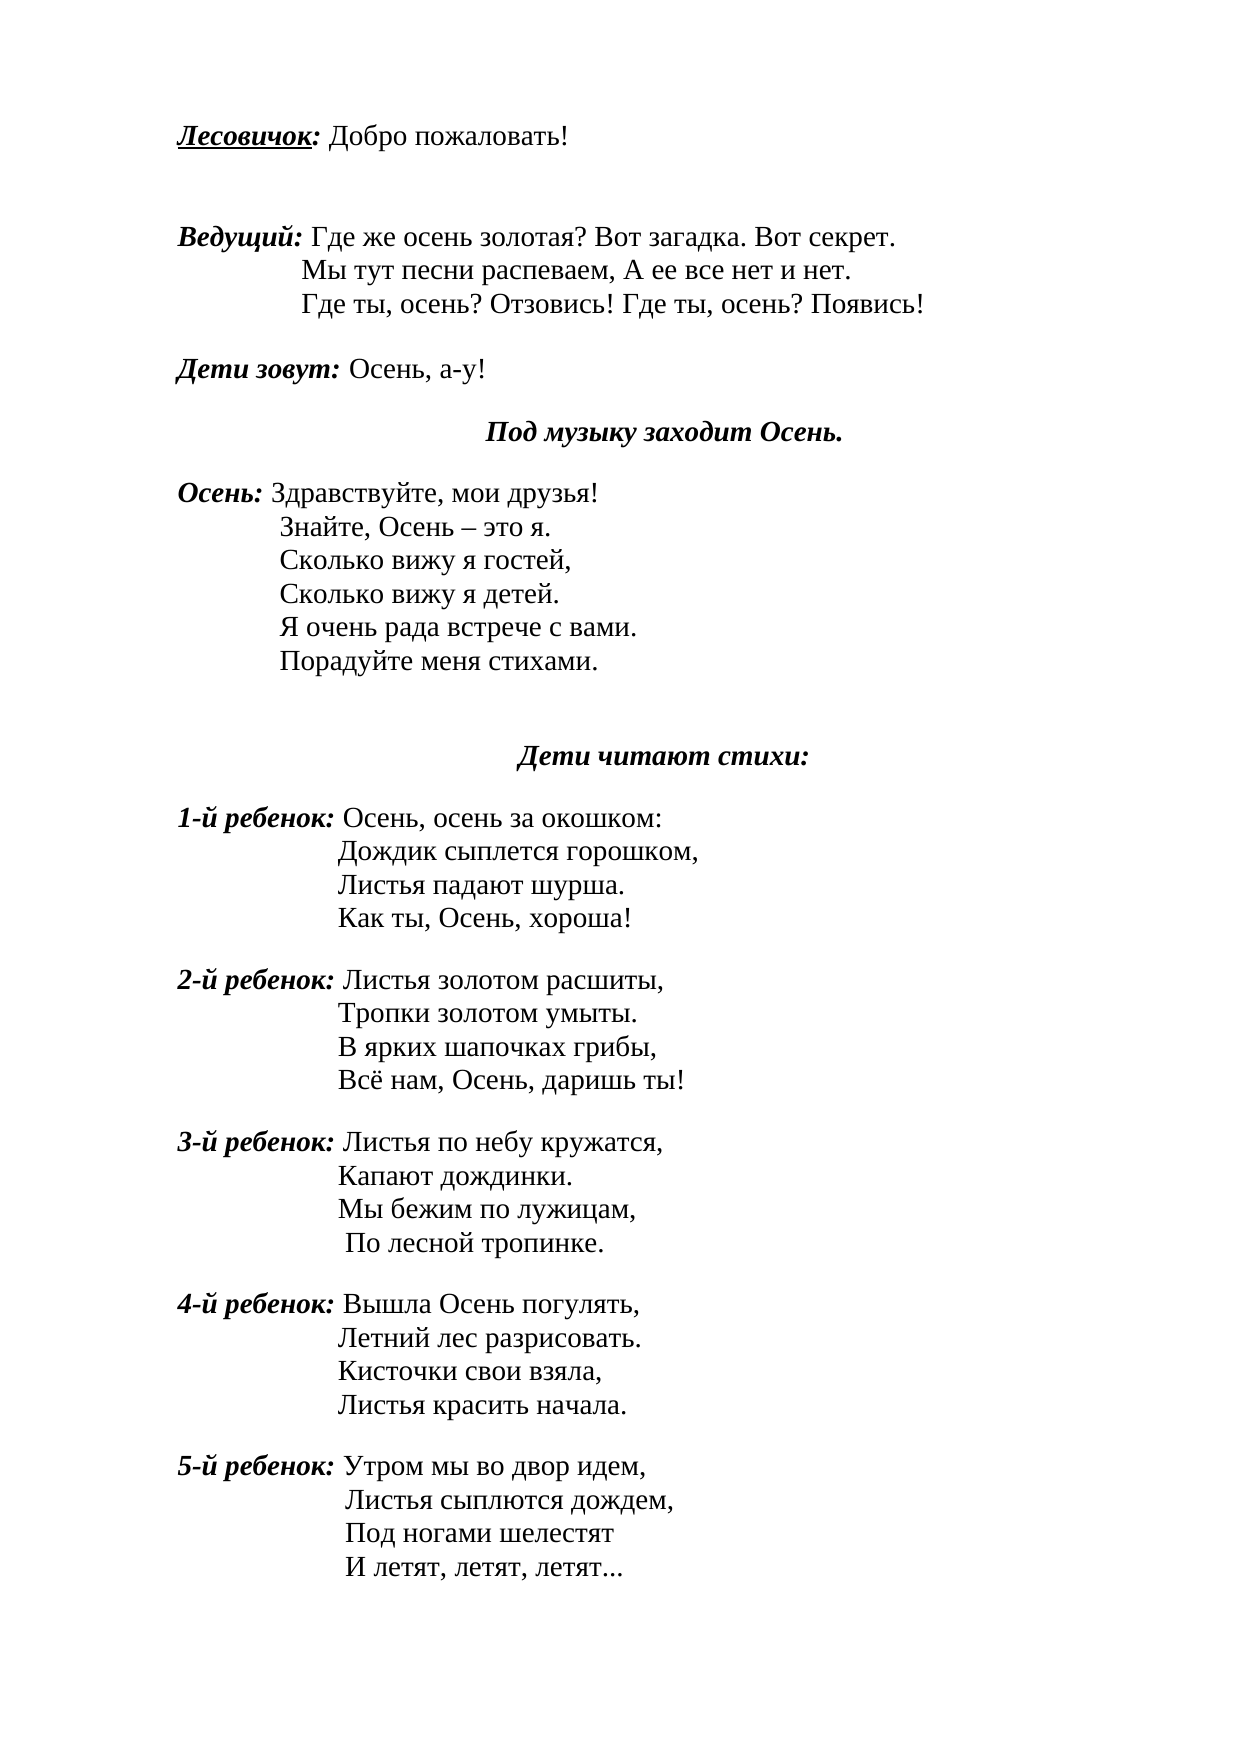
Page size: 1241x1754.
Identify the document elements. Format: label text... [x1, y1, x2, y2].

text Дети читают стихи: [177, 738, 1152, 800]
text Лесовичок: Добро пожаловать! [177, 118, 1152, 152]
text 3-й ребенок: Листья по небу кружатся, Капают дождинки. Мы бежим по лужицам, [177, 1124, 1152, 1225]
text 1-й ребенок: Осень, осень за окошком: Дождик сыплется горошком, Листья падают шурша. Как ты, Осень, хороша! [177, 800, 1152, 962]
text 4-й ребенок: Вышла Осень погулять, Летний лес разрисовать. Кисточки свои взяла, Листья красить начала. [177, 1286, 1152, 1448]
text 5-й ребенок: Утром мы во двор идем, Листья сыплются дождем, Под ногами шелестят И летят, летят, летят... [177, 1448, 1152, 1611]
text Ведущий: Где же осень золотая? Вот загадка. Вот секрет. Мы тут песни распеваем, А ее все нет и нет. Где ты, осень? Отзовись! Где ты, осень? Появись! [177, 219, 1152, 347]
text По лесной тропинке. [177, 1225, 1152, 1286]
text Осень: Здравствуйте, мои друзья! Знайте, Осень – это я. Сколько вижу я гостей, Сколько вижу я детей. Я очень рада встрече с вами. Порадуйте меня стихами. [177, 475, 1152, 738]
text Дети зовут: Осень, а-у! [177, 347, 1152, 414]
text Под музыку заходит Осень. [177, 414, 1152, 475]
text 2-й ребенок: Листья золотом расшиты, Тропки золотом умыты. В ярких шапочках грибы, Всё нам, Осень, даришь ты! [177, 962, 1152, 1124]
